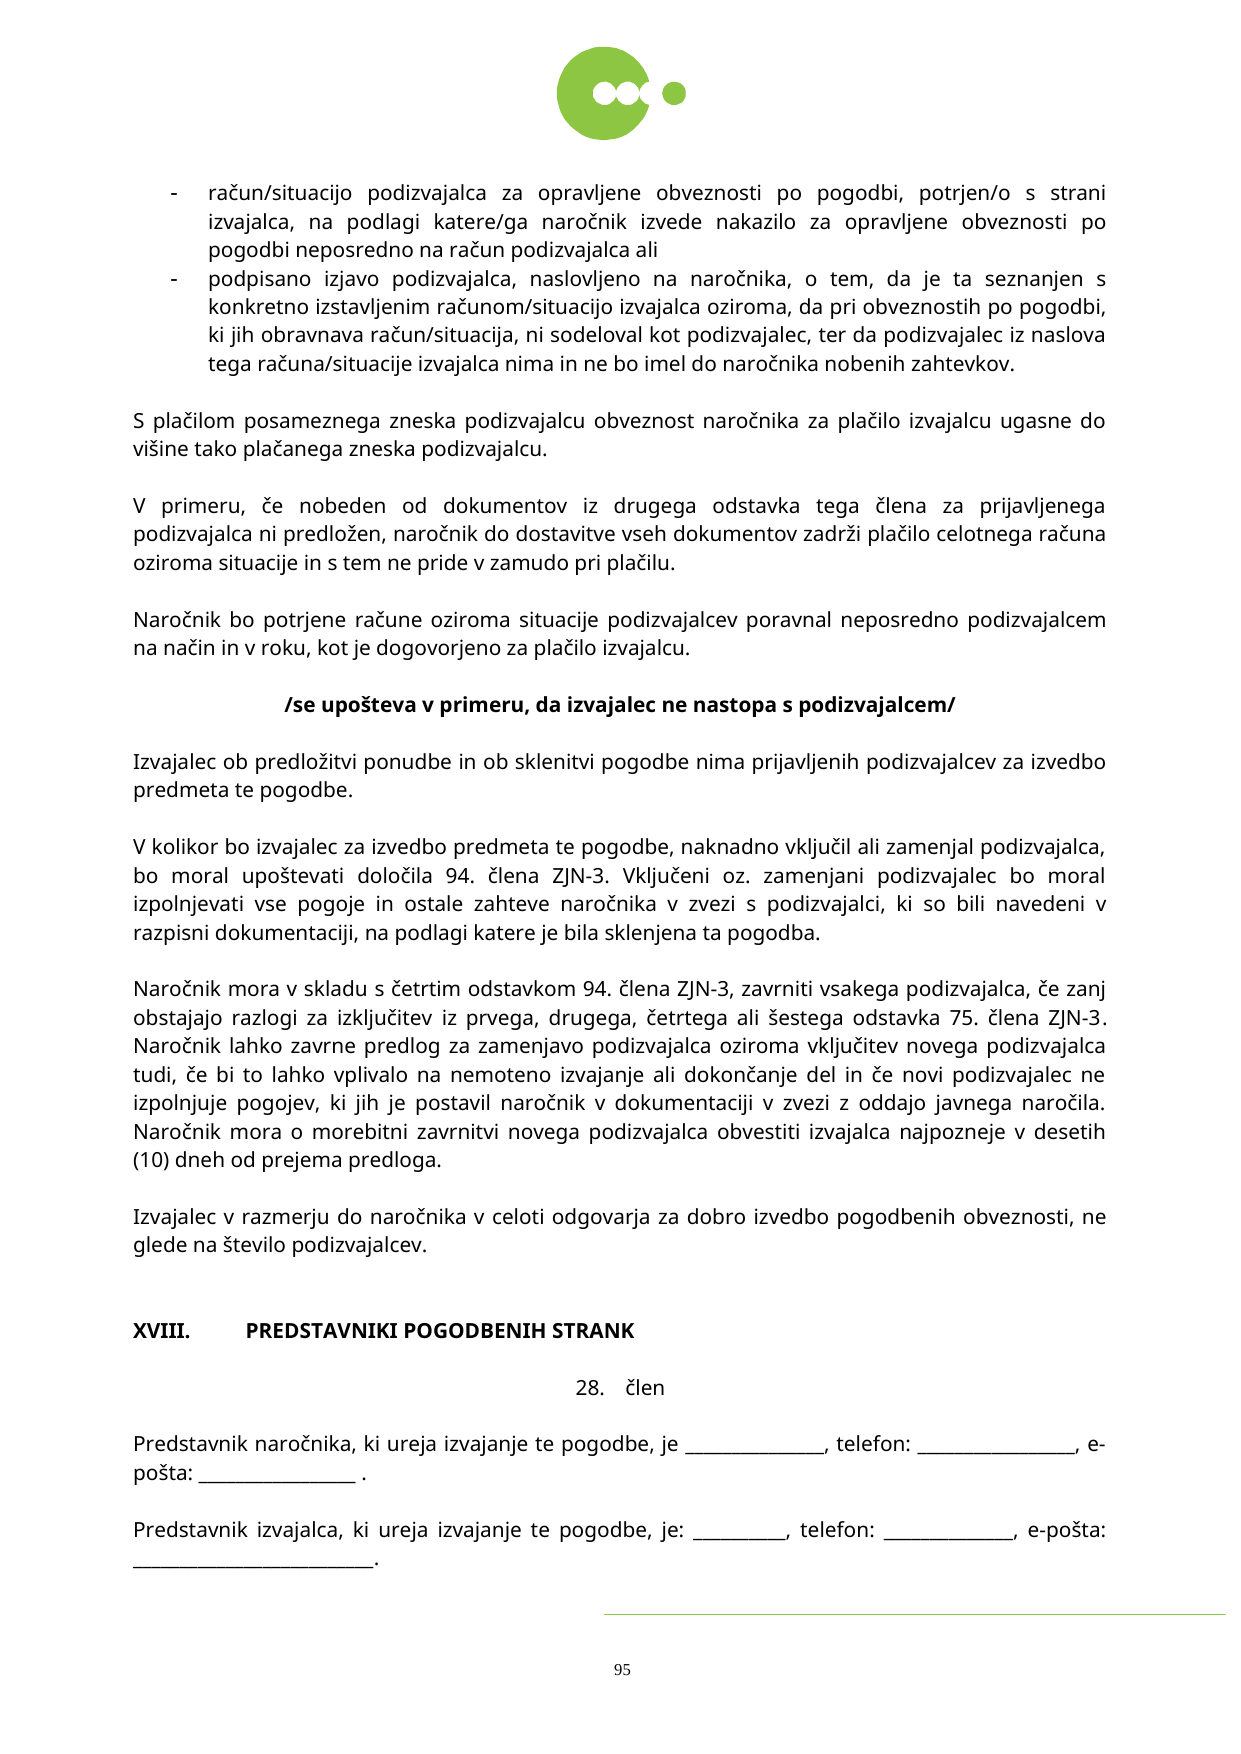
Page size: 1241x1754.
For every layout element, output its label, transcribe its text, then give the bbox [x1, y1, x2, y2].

list člen [133, 1373, 1107, 1401]
text Naročnik bo potrjene račune oziroma situacije podizvajalcev poravnal neposredno podizvajalcem na način in v roku, kot je dogovorjeno za plačilo izvajalcu. [133, 605, 1107, 662]
list račun/situacijo podizvajalca za opravljene obveznosti po pogodbi, potrjen/o s strani izvajalca, na podlagi katere/ga naročnik izvede nakazilo za opravljene obveznosti po pogodbi neposredno na račun podizvajalca ali [170, 178, 1107, 264]
text Izvajalec v razmerju do naročnika v celoti odgovarja za dobro izvedbo pogodbenih obveznosti, ne glede na število podizvajalcev. [133, 1202, 1107, 1259]
list PREDSTAVNIKI POGODBENIH STRANK [133, 1316, 1107, 1344]
text S plačilom posameznega zneska podizvajalcu obveznost naročnika za plačilo izvajalcu ugasne do višine tako plačanega zneska podizvajalcu. [133, 406, 1107, 463]
text V kolikor bo izvajalec za izvedbo predmeta te pogodbe, naknadno vključil ali zamenjal podizvajalca, bo moral upoštevati določila 94. člena ZJN-3. Vključeni oz. zamenjani podizvajalec bo moral izpolnjevati vse pogoje in ostale zahteve naročnika v zvezi s podizvajalci, ki so bili navedeni v razpisni dokumentaciji, na podlagi katere je bila sklenjena ta pogodba. [133, 832, 1107, 946]
text Predstavnik izvajalca, ki ureja izvajanje te pogodbe, je: __________, telefon: ______________, e-pošta: __________________________. [133, 1515, 1107, 1572]
text Izvajalec ob predložitvi ponudbe in ob sklenitvi pogodbe nima prijavljenih podizvajalcev za izvedbo predmeta te pogodbe. [133, 747, 1107, 804]
text V primeru, če nobeden od dokumentov iz drugega odstavka tega člena za prijavljenega podizvajalca ni predložen, naročnik do dostavitve vseh dokumentov zadrži plačilo celotnega računa oziroma situacije in s tem ne pride v zamudo pri plačilu. [133, 491, 1107, 576]
text Predstavnik naročnika, ki ureja izvajanje te pogodbe, je _______________, telefon: _________________, e-pošta: _________________ . [133, 1429, 1107, 1486]
text Naročnik mora v skladu s četrtim odstavkom 94. člena ZJN-3, zavrniti vsakega podizvajalca, če zanj obstajajo razlogi za izključitev iz prvega, drugega, četrtega ali šestega odstavka 75. člena ZJN-3. Naročnik lahko zavrne predlog za zamenjavo podizvajalca oziroma vključitev novega podizvajalca tudi, če bi to lahko vplivalo na nemoteno izvajanje ali dokončanje del in če novi podizvajalec ne izpolnjuje pogojev, ki jih je postavil naročnik v dokumentaciji v zvezi z oddajo javnega naročila. Naročnik mora o morebitni zavrnitvi novega podizvajalca obvestiti izvajalca najpozneje v desetih (10) dneh od prejema predloga. [133, 974, 1107, 1174]
text /se upošteva v primeru, da izvajalec ne nastopa s podizvajalcem/ [133, 690, 1107, 719]
list podpisano izjavo podizvajalca, naslovljeno na naročnika, o tem, da je ta seznanjen s konkretno izstavljenim računom/situacijo izvajalca oziroma, da pri obveznostih po pogodbi, ki jih obravnava račun/situacija, ni sodeloval kot podizvajalec, ter da podizvajalec iz naslova tega računa/situacije izvajalca nima in ne bo imel do naročnika nobenih zahtevkov. [170, 264, 1107, 377]
